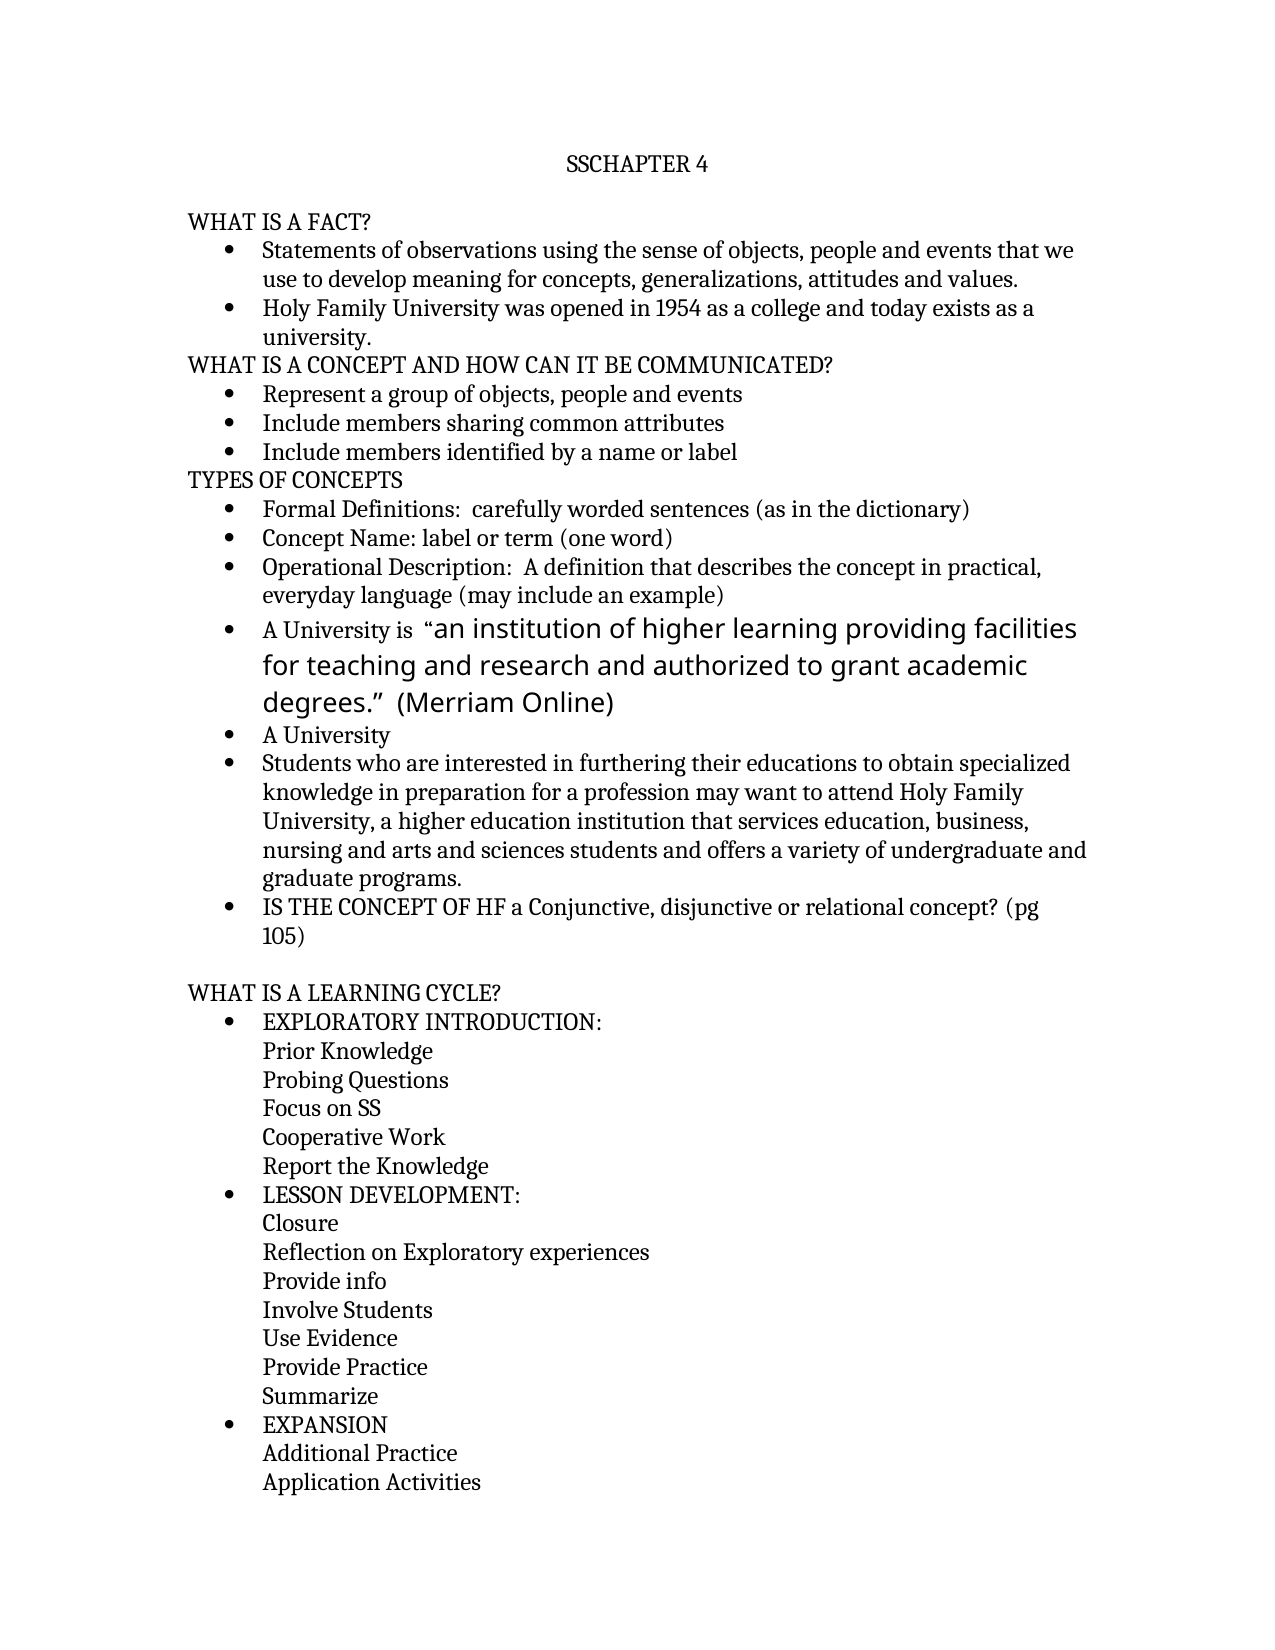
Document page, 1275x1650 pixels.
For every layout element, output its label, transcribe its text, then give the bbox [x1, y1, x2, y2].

text Provide Practice [262, 1353, 1087, 1382]
list Formal Definitions: carefully worded sentences (as in the dictionary) [225, 495, 1087, 524]
text Use Evidence [262, 1324, 1087, 1353]
text Prior Knowledge [262, 1037, 1087, 1066]
text SSCHAPTER 4 [187, 150, 1087, 179]
list IS THE CONCEPT OF HF a Conjunctive, disjunctive or relational concept? (pg 105) [225, 893, 1087, 951]
list Students who are interested in furthering their educations to obtain specialized knowledge in preparation for a profession may want to attend Holy Family University, a higher education institution that services education, business, nursing and arts and sciences students and offers a variety of undergraduate and graduate programs. [225, 749, 1087, 893]
text Focus on SS [262, 1094, 1087, 1123]
list Include members identified by a name or label [225, 437, 1087, 466]
list Holy Family University was opened in 1954 as a college and today exists as a university. [225, 294, 1087, 351]
text WHAT IS A LEARNING CYCLE? [187, 979, 1087, 1008]
text TYPES OF CONCEPTS [187, 466, 1087, 495]
list Operational Description: A definition that describes the concept in practical, everyday language (may include an example) [225, 552, 1087, 610]
text Closure [262, 1209, 1087, 1238]
list A University is “an institution of higher learning providing facilities for teaching and research and authorized to grant academic degrees.” (Merriam Online) [225, 610, 1087, 721]
list Concept Name: label or term (one word) [225, 524, 1087, 552]
list Include members sharing common attributes [225, 409, 1087, 437]
text Summarize [262, 1382, 1087, 1411]
text Report the Knowledge [262, 1152, 1087, 1181]
text WHAT IS A FACT? [187, 207, 1087, 236]
list Represent a group of objects, people and events [225, 380, 1087, 409]
text Probing Questions [262, 1066, 1087, 1094]
list EXPLORATORY INTRODUCTION: [225, 1008, 1087, 1037]
list A University [225, 721, 1087, 749]
text Involve Students [262, 1296, 1087, 1324]
text Additional Practice [262, 1439, 1087, 1468]
text Reflection on Exploratory experiences [262, 1238, 1087, 1267]
text WHAT IS A CONCEPT AND HOW CAN IT BE COMMUNICATED? [187, 351, 1087, 380]
text Provide info [262, 1267, 1087, 1296]
text Cooperative Work [262, 1123, 1087, 1152]
list Statements of observations using the sense of objects, people and events that we use to develop meaning for concepts, generalizations, attitudes and values. [225, 236, 1087, 294]
list EXPANSION [225, 1411, 1087, 1439]
text Application Activities [262, 1468, 1087, 1497]
list LESSON DEVELOPMENT: [225, 1181, 1087, 1209]
